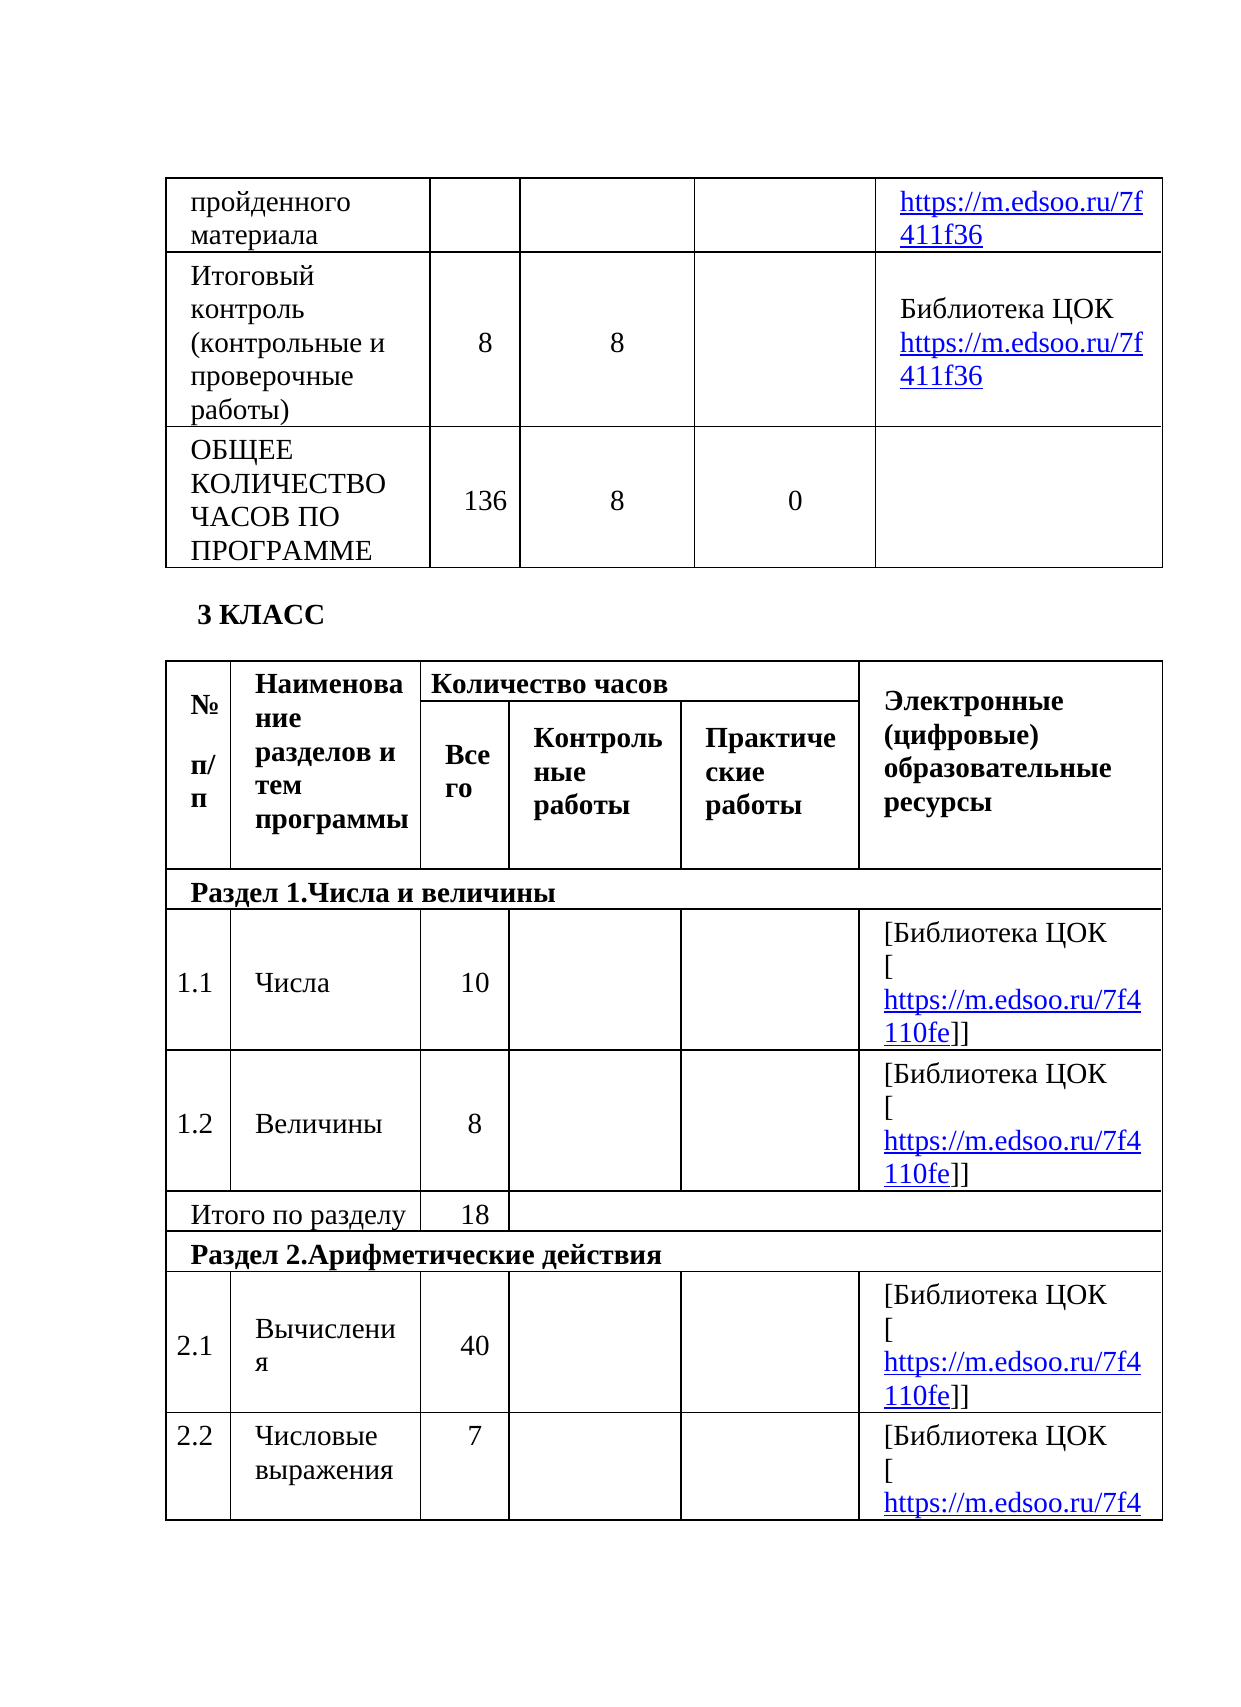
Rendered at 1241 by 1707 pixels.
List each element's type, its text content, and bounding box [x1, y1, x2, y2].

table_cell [876, 251, 1162, 426]
table_cell Итого по разделу [167, 1192, 420, 1230]
text 3 КЛАСС [190, 597, 1152, 631]
table_cell Итоговый контроль (контрольные и проверочные работы) [167, 253, 429, 426]
table_cell [695, 253, 875, 426]
table_cell 9 [431, 179, 519, 251]
table_cell [876, 426, 1162, 566]
table_cell ОБЩЕЕ КОЛИЧЕСТВО ЧАСОВ ПО ПРОГРАММЕ [167, 427, 429, 566]
table_cell [510, 910, 680, 1049]
table_cell 8 [421, 1051, 508, 1190]
table_cell [695, 179, 875, 251]
table_cell [510, 1413, 680, 1519]
table_cell Числовые выражения [231, 1413, 420, 1519]
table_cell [876, 179, 1162, 251]
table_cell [860, 1271, 1162, 1412]
table_cell 2.1 [167, 1272, 230, 1412]
table_cell 1.2 [167, 1051, 230, 1190]
table_cell Раздел 1.Числа и величины [167, 868, 1162, 908]
table_cell 10 [421, 910, 508, 1049]
table_cell Числа [231, 910, 420, 1049]
table_cell 136 [431, 427, 519, 566]
table_cell 8 [431, 253, 519, 426]
table_header Количество часов [421, 662, 858, 700]
table_cell [Библиотека ЦОК [https://m.edsoo.ru/7f4110fe]] [860, 908, 1162, 1049]
table_cell [Библиотека ЦОК [https://m.edsoo.ru/7f4110fe]] [860, 1049, 1162, 1190]
table_cell 8 [521, 427, 694, 566]
table_header Наименование разделов и тем программы [231, 662, 420, 868]
table_cell 7 [421, 1413, 508, 1519]
table_cell 2.2 [167, 1413, 230, 1519]
table_cell 1.1 [167, 910, 230, 1049]
table_cell Контрольные работы [510, 702, 680, 868]
table_cell [521, 179, 694, 251]
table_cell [860, 1412, 1162, 1519]
table_cell 0 [695, 427, 875, 566]
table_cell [167, 179, 429, 251]
table_cell Вычисления [231, 1272, 420, 1412]
table_cell 8 [521, 253, 694, 426]
table_cell [682, 910, 858, 1049]
table_cell Раздел 2.Арифметические действия [167, 1230, 1162, 1271]
table_cell [682, 1051, 858, 1190]
table_cell Всего [421, 702, 508, 868]
table_cell Практические работы [682, 702, 858, 868]
table_cell [510, 1272, 680, 1412]
table_cell [682, 1413, 858, 1519]
table_cell 18 [421, 1192, 508, 1230]
table_header Электронные (цифровые) образовательные ресурсы [860, 662, 1162, 868]
table_header № п/п [167, 662, 230, 868]
table_cell [510, 1051, 680, 1190]
table_cell 40 [421, 1272, 508, 1412]
table_cell [682, 1272, 858, 1412]
table_cell Величины [231, 1051, 420, 1190]
table_cell [510, 1190, 1162, 1230]
